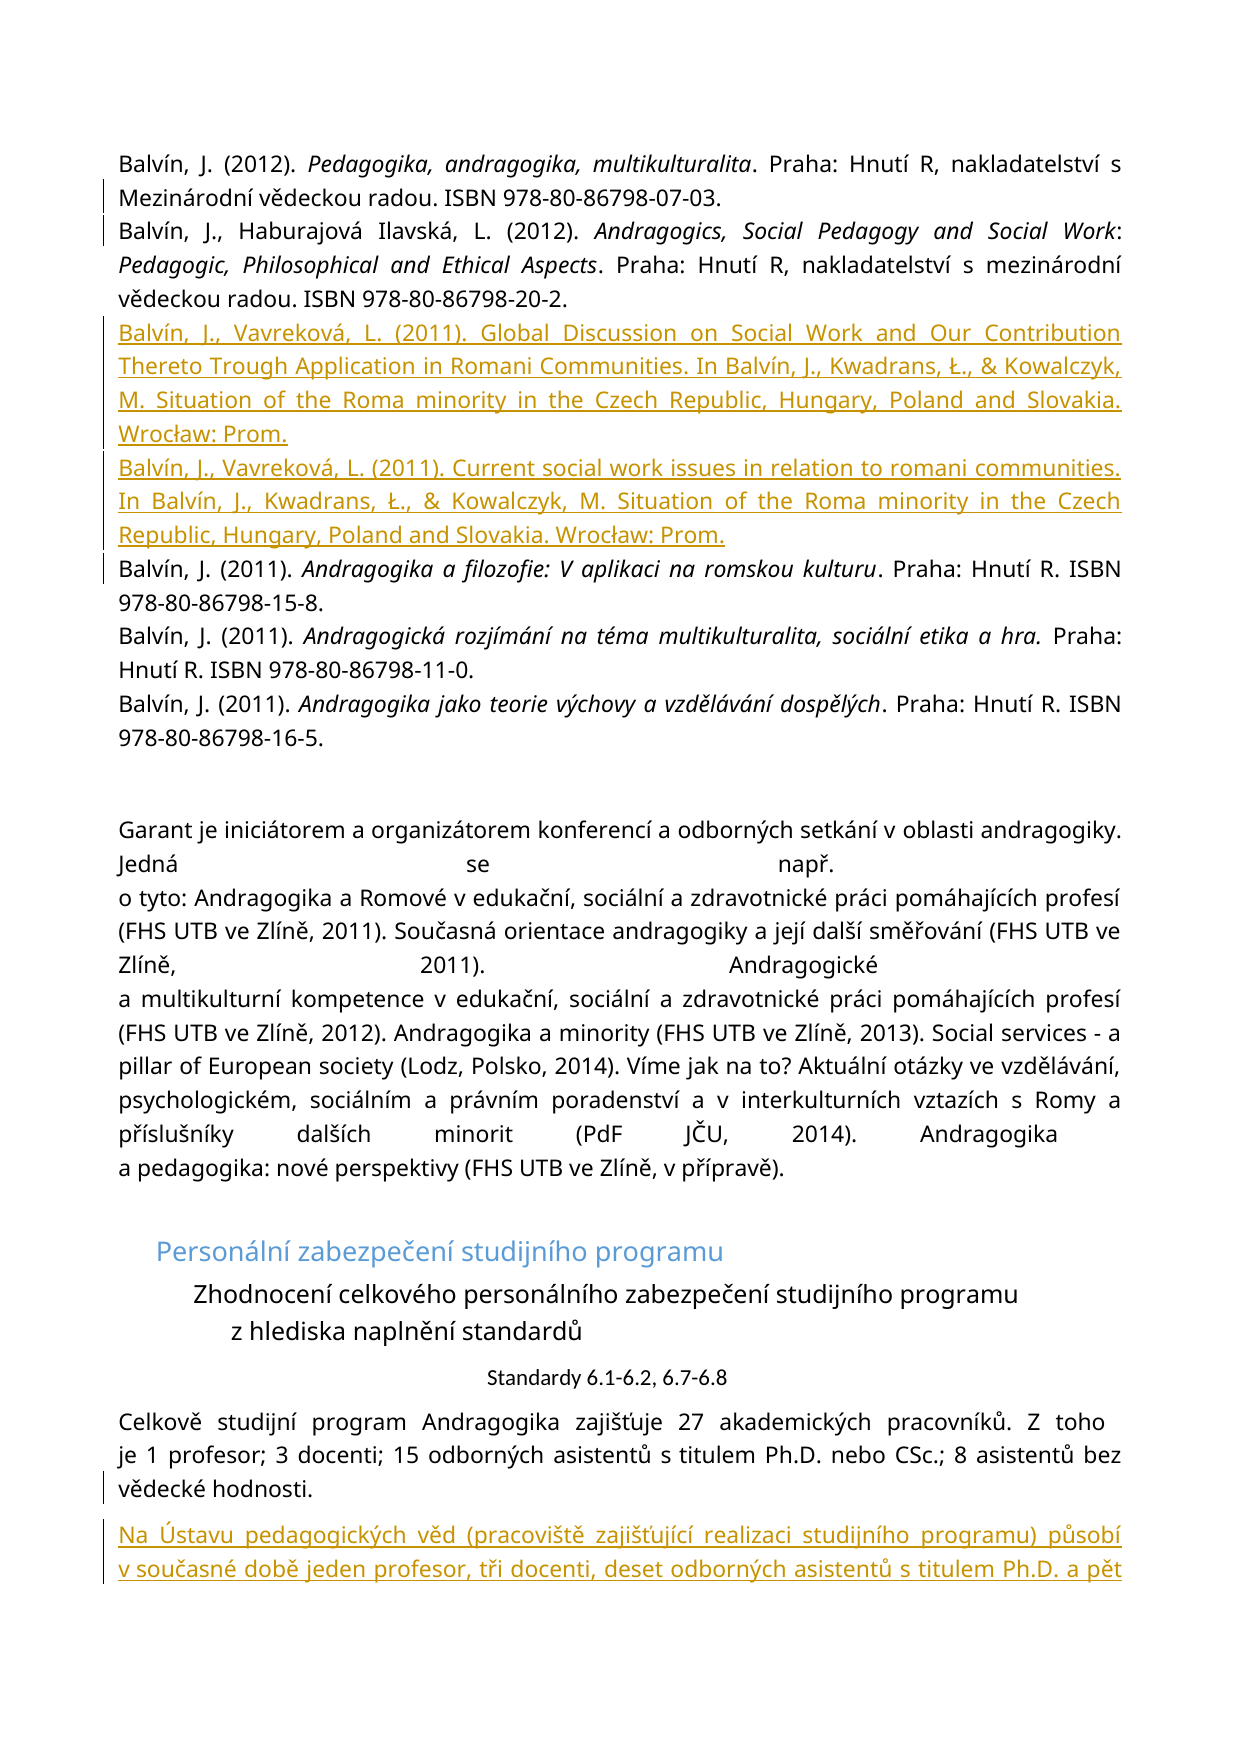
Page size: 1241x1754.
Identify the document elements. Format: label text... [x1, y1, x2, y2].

text Celkově studijní program Andragogika zajišťuje 27 akademických pracovníků. Z toho je 1 profesor; 3 docenti; 15 odborných asistentů s titulem Ph.D. nebo CSc.; 8 asistentů bez vědecké hodnosti. [118, 1406, 1122, 1504]
text Standardy 6.1-6.2, 6.7-6.8 [118, 1363, 1122, 1391]
text Balvín, J. (2012). Pedagogika, andragogika, multikulturalita. Praha: Hnutí R, nakladatelství s Mezinárodní vědeckou radou. ISBN 978-80-86798-07-03. [118, 148, 1122, 213]
text Balvín, J., Haburajová Ilavská, L. (2012). Andragogics, Social Pedagogy and Social Work: Pedagogic, Philosophical and Ethical Aspects. Praha: Hnutí R, nakladatelství s mezinárodní vědeckou radou. ISBN 978-80-86798-20-2. [118, 215, 1122, 314]
text Balvín, J. (2011). Andragogická rozjímání na téma multikulturalita, sociální etika a hra. Praha: Hnutí R. ISBN 978-80-86798-11-0. [118, 620, 1122, 685]
text Personální zabezpečení studijního programu [156, 1233, 1122, 1270]
text Zhodnocení celkového personálního zabezpečení studijního programu z hlediska naplnění standardů [193, 1277, 1122, 1348]
text Balvín, J. (2011). Andragogika a filozofie: V aplikaci na romskou kulturu. Praha: Hnutí R. ISBN 978-80-86798-15-8. [118, 553, 1122, 618]
text Balvín, J. (2011). Andragogika jako teorie výchovy a vzdělávání dospělých. Praha: Hnutí R. ISBN 978-80-86798-16-5. [118, 688, 1122, 753]
text Garant je iniciátorem a organizátorem konferencí a odborných setkání v oblasti andragogiky. Jedná se např. o tyto: Andragogika a Romové v edukační, sociální a zdravotnické práci pomáhajících profesí (FHS UTB ve Zlíně, 2011). Současná orientace andragogiky a její další směřování (FHS UTB ve Zlíně, 2011). Andragogické a multikulturní kompetence v edukační, sociální a zdravotnické práci pomáhajících profesí (FHS UTB ve Zlíně, 2012). Andragogika a minority (FHS UTB ve Zlíně, 2013). Social services - a pillar of European society (Lodz, Polsko, 2014). Víme jak na to? Aktuální otázky ve vzdělávání, psychologickém, sociálním a právním poradenství a v interkulturních vztazích s Romy a příslušníky dalších minorit (PdF JČU, 2014). Andragogika a pedagogika: nové perspektivy (FHS UTB ve Zlíně, v přípravě). [118, 814, 1122, 1183]
